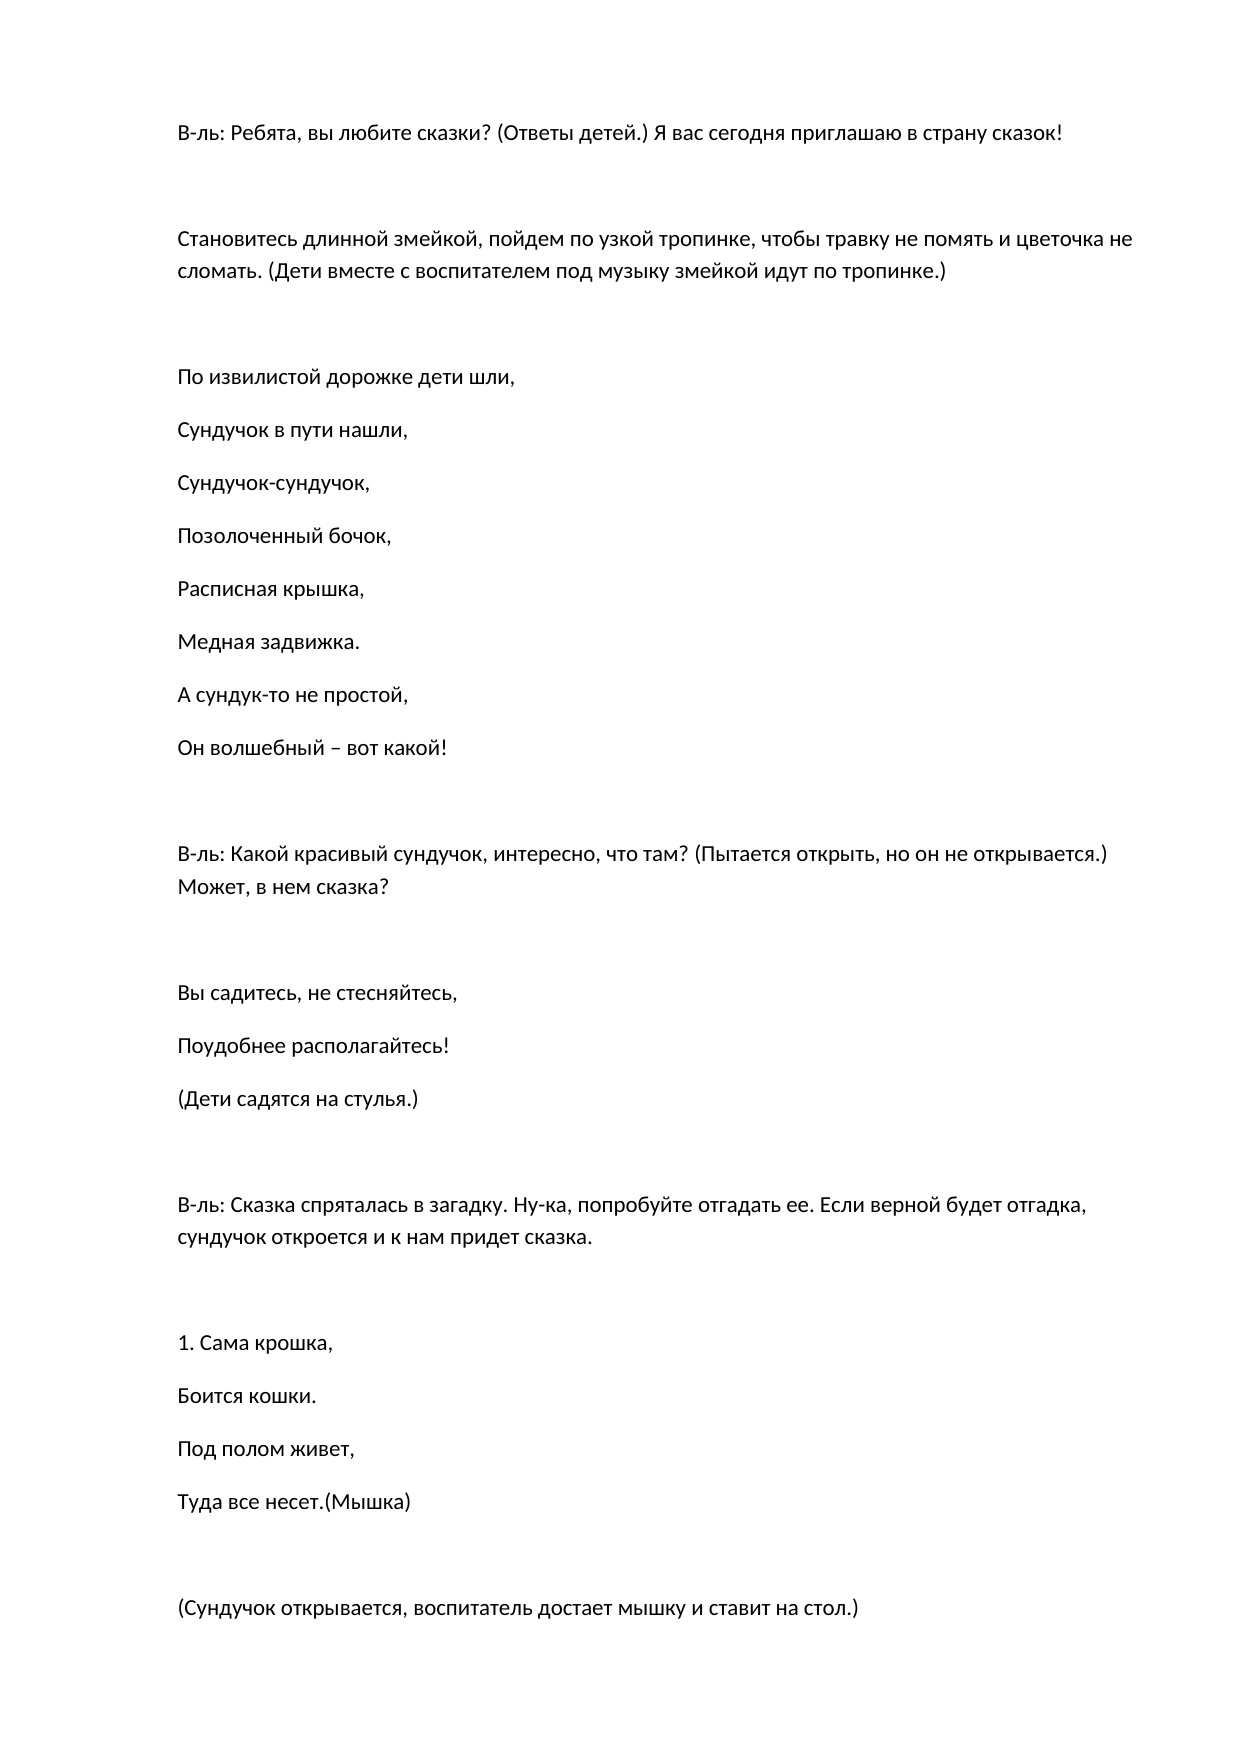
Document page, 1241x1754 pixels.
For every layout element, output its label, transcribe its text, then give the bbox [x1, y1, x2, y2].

text Поудобнее располагайтесь! [177, 1031, 1152, 1059]
text Он волшебный – вот какой! [177, 733, 1152, 762]
text Боится кошки. [177, 1381, 1152, 1409]
text Становитесь длинной змейкой, пойдем по узкой тропинке, чтобы травку не помять и цветочка не сломать. (Дети вместе с воспитателем под музыку змейкой идут по тропинке.) [177, 224, 1152, 284]
text (Дети садятся на стулья.) [177, 1084, 1152, 1112]
text Медная задвижка. [177, 627, 1152, 656]
text В-ль: Какой красивый сундучок, интересно, что там? (Пытается открыть, но он не открывается.) Может, в нем сказка? [177, 839, 1152, 900]
text Вы садитесь, не стесняйтесь, [177, 978, 1152, 1006]
text 1. Сама крошка, [177, 1328, 1152, 1356]
text По извилистой дорожке дети шли, [177, 362, 1152, 390]
text Туда все несет.(Мышка) [177, 1487, 1152, 1515]
text Сундучок-cундучок, [177, 468, 1152, 496]
text Под полом живет, [177, 1434, 1152, 1462]
text Расписная крышка, [177, 574, 1152, 602]
text (Сундучок открывается, воспитатель достает мышку и ставит на стол.) [177, 1593, 1152, 1621]
text А сундук-то не простой, [177, 681, 1152, 708]
text Позолоченный бочок, [177, 521, 1152, 549]
text Сундучок в пути нашли, [177, 415, 1152, 443]
text В-ль: Сказка спряталась в загадку. Ну-ка, попробуйте отгадать ее. Если верной будет отгадка, сундучок откроется и к нам придет сказка. [177, 1190, 1152, 1250]
text В-ль: Ребята, вы любите сказки? (Ответы детей.) Я вас сегодня приглашаю в страну сказок! [177, 118, 1152, 146]
